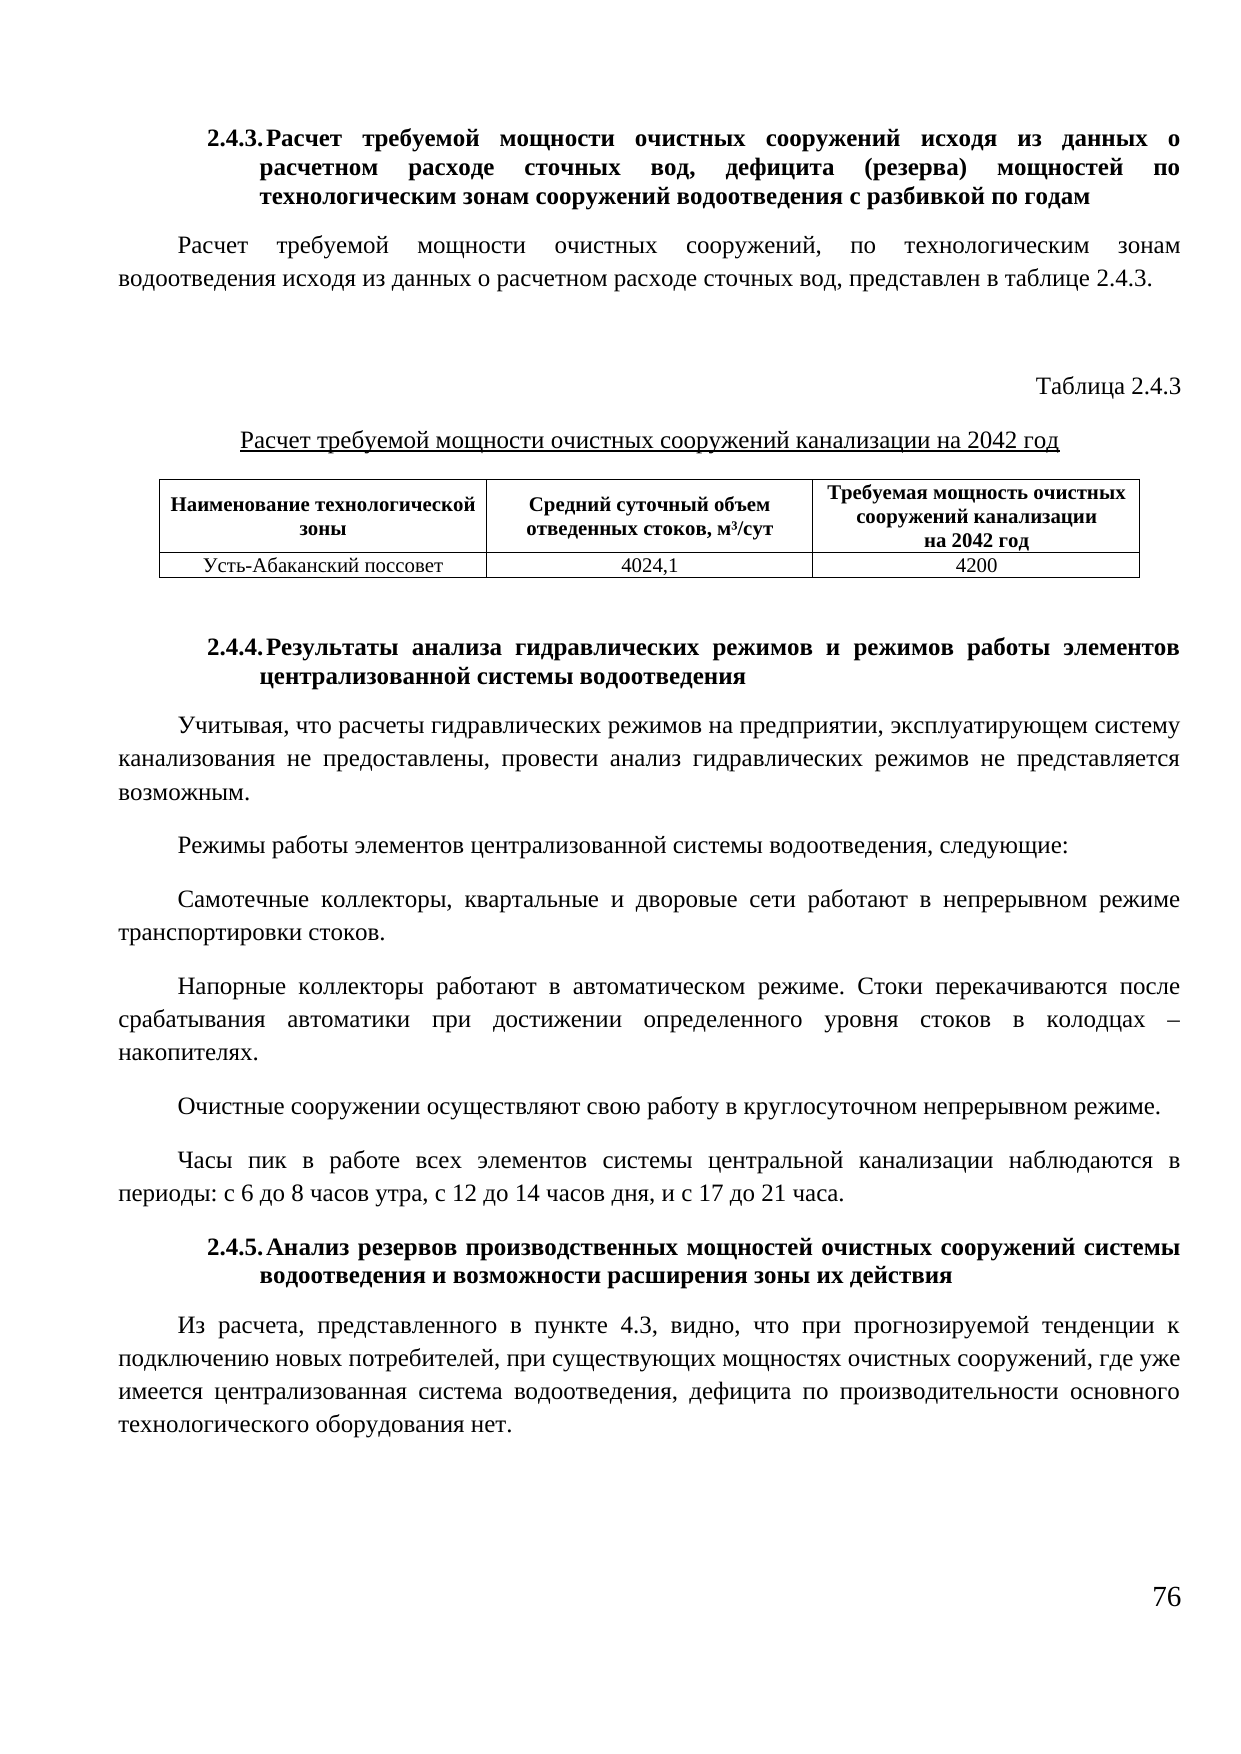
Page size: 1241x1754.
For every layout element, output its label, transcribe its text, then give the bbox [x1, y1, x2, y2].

text Часы пик в работе всех элементов системы центральной канализации наблюдаются в периоды: с 6 до 8 часов утра, с 12 до 14 часов дня, и с 17 до 21 часа. [118, 1145, 1181, 1207]
text Учитывая, что расчеты гидравлических режимов на предприятии, эксплуатирующем систему канализования не предоставлены, провести анализ гидравлических режимов не представляется возможным. [118, 711, 1181, 805]
text Расчет требуемой мощности очистных сооружений канализации на 2042 год [118, 425, 1181, 454]
text Из расчета, представленного в пункте 4.3, видно, что при прогнозируемой тенденции к подключению новых потребителей, при существующих мощностях очистных сооружений, где уже имеется централизованная система водоотведения, дефицита по производительности основного технологического оборудования нет. [118, 1310, 1181, 1438]
table_header Средний суточный объем отведенных стоков, м³/сут [487, 480, 812, 552]
text Режимы работы элементов централизованной системы водоотведения, следующие: [118, 830, 1181, 859]
table_cell 4200 [813, 553, 1139, 577]
table_header Требуемая мощность очистных сооружений канализации на 2042 год [813, 480, 1139, 552]
text Таблица 2.4.3 [118, 371, 1181, 400]
subtitle Анализ резервов производственных мощностей очистных сооружений системы водоотведения и возможности расширения зоны их действия [207, 1232, 1181, 1289]
text Напорные коллекторы работают в автоматическом режиме. Стоки перекачиваются после срабатывания автоматики при достижении определенного уровня стоков в колодцах – накопителях. [118, 971, 1181, 1066]
subtitle Расчет требуемой мощности очистных сооружений исходя из данных о расчетном расходе сточных вод, дефицита (резерва) мощностей по технологическим зонам сооружений водоотведения с разбивкой по годам [207, 123, 1181, 210]
text Расчет требуемой мощности очистных сооружений, по технологическим зонам водоотведения исходя из данных о расчетном расходе сточных вод, представлен в таблице 2.4.3. [118, 231, 1181, 292]
table_cell 4024,1 [487, 553, 812, 577]
text Очистные сооружении осуществляют свою работу в круглосуточном непрерывном режиме. [118, 1091, 1181, 1120]
text Самотечные коллекторы, квартальные и дворовые сети работают в непрерывном режиме транспортировки стоков. [118, 884, 1181, 946]
table_cell Усть-Абаканский поссовет [160, 553, 486, 577]
subtitle Результаты анализа гидравлических режимов и режимов работы элементов централизованной системы водоотведения [207, 632, 1181, 690]
table_header Наименование технологической зоны [160, 480, 486, 552]
